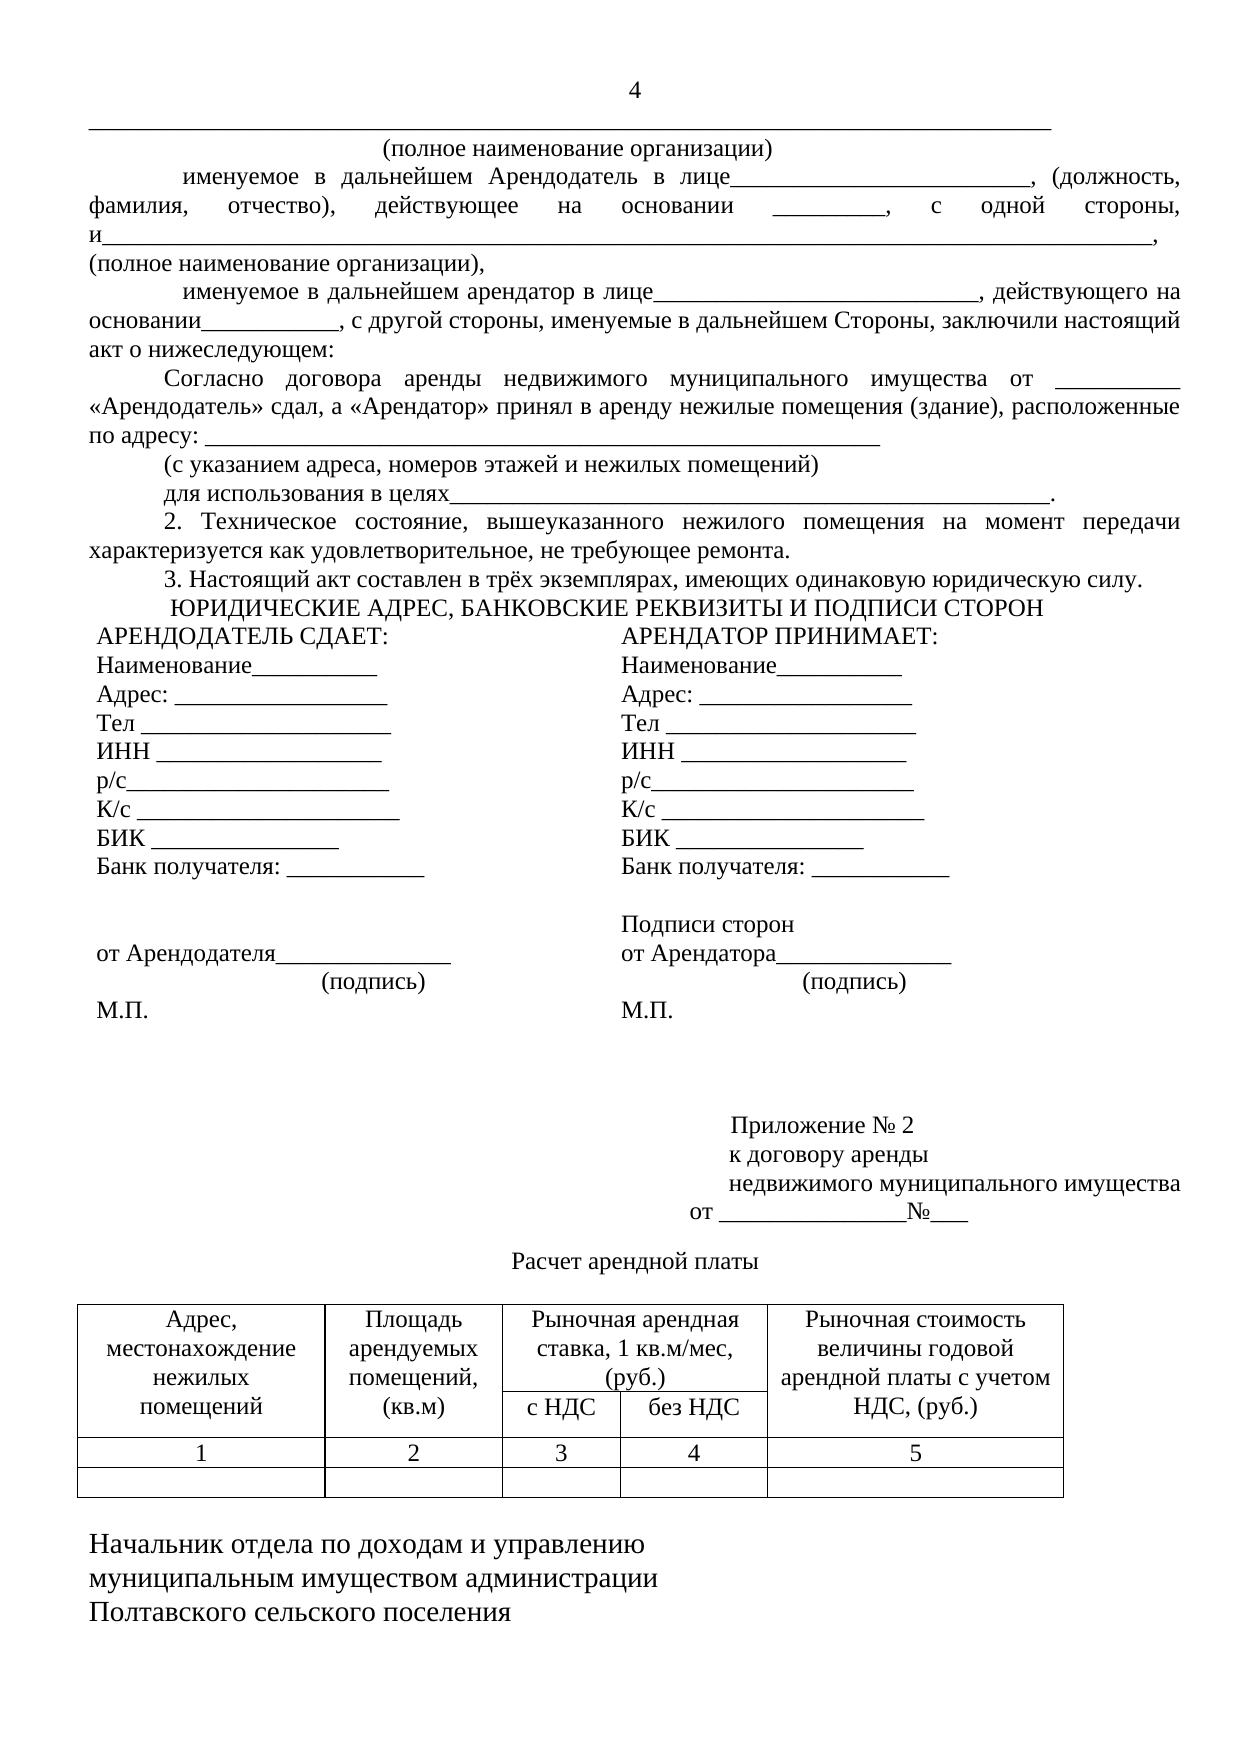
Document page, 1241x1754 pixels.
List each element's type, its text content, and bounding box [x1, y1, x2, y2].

text Согласно договора аренды недвижимого муниципального имущества от __________ «Арендодатель» сдал, а «Арендатор» принял в аренду нежилые помещения (здание), расположенные по адресу: ______________________________________________________ [89, 363, 1181, 449]
table_cell с НДС [503, 1392, 620, 1437]
text Начальник отдела по доходам и управлению [89, 1527, 1181, 1560]
table_header Рыночная арендная ставка, 1 кв.м/мес, (руб.) [503, 1305, 767, 1391]
table_cell 4 [621, 1438, 767, 1467]
text именуемое в дальнейшем арендатор в лице__________________________, действующего на основании___________, с другой стороны, именуемые в дальнейшем Стороны, заключили настоящий акт о нижеследующем: [89, 276, 1181, 363]
text Полтавского сельского поселения [89, 1594, 1181, 1627]
table_cell 3 [503, 1438, 620, 1467]
text 2. Техническое состояние, вышеуказанного нежилого помещения на момент передачи характеризуется как удовлетворительное, не требующее ремонта. [89, 506, 1181, 564]
text муниципальным имуществом администрации [89, 1560, 1181, 1594]
table_cell 2 [326, 1438, 502, 1467]
table_cell [78, 1468, 324, 1497]
table_cell [621, 1468, 767, 1497]
text Приложение № 2 [89, 1110, 1181, 1139]
table_cell [326, 1468, 502, 1497]
table_header Рыночная стоимость величины годовой арендной платы с учетом НДС, (руб.) [768, 1305, 1063, 1437]
text недвижимого муниципального имущества [89, 1168, 1181, 1196]
text ЮРИДИЧЕСКИЕ АДРЕС, БАНКОВСКИЕ РЕКВИЗИТЫ И ПОДПИСИ СТОРОН [89, 593, 1181, 621]
table_header Площадь арендуемых помещений, (кв.м) [326, 1305, 502, 1437]
text именуемое в дальнейшем Арендодатель в лице________________________, (должность, фамилия, отчество), действующее на основании _________, с одной стороны, и____________________________________________________________________________________, (полное наименование организации), [89, 161, 1181, 276]
table_cell 5 [768, 1438, 1063, 1467]
table_header Адрес, местонахождение нежилых помещений [78, 1305, 324, 1437]
table_header АРЕНДОДАТЕЛЬ СДАЕТ: Наименование__________ Адрес: _________________ Тел ____________________ ИНН __________________ р/с_____________________ К/с _____________________ БИК _______________ Банк получателя: ___________ от Арендодателя______________ (подпись) М.П. [89, 621, 613, 1081]
text 3. Настоящий акт составлен в трёх экземплярах, имеющих одинаковую юридическую силу. [89, 564, 1181, 593]
table_cell 1 [78, 1438, 324, 1467]
text для использования в целях________________________________________________. [89, 478, 1181, 506]
table_cell [768, 1468, 1063, 1497]
text к договору аренды [89, 1139, 1181, 1168]
text от _______________№___ [89, 1196, 1181, 1225]
text (с указанием адреса, номеров этажей и нежилых помещений) [89, 449, 1181, 478]
table_header АРЕНДАТОР ПРИНИМАЕТ: Наименование__________ Адрес: _________________ Тел ____________________ ИНН __________________ р/с_____________________ К/с _____________________ БИК _______________ Банк получателя: ___________ Подписи сторон от Арендатора______________ (подпись) М.П. [614, 621, 1082, 1081]
text (полное наименование организации) [89, 133, 1181, 161]
text _____________________________________________________________________________ [89, 104, 1181, 133]
table_cell без НДС [621, 1392, 767, 1437]
subtitle Расчет арендной платы [89, 1246, 1181, 1275]
table_cell [503, 1468, 620, 1497]
